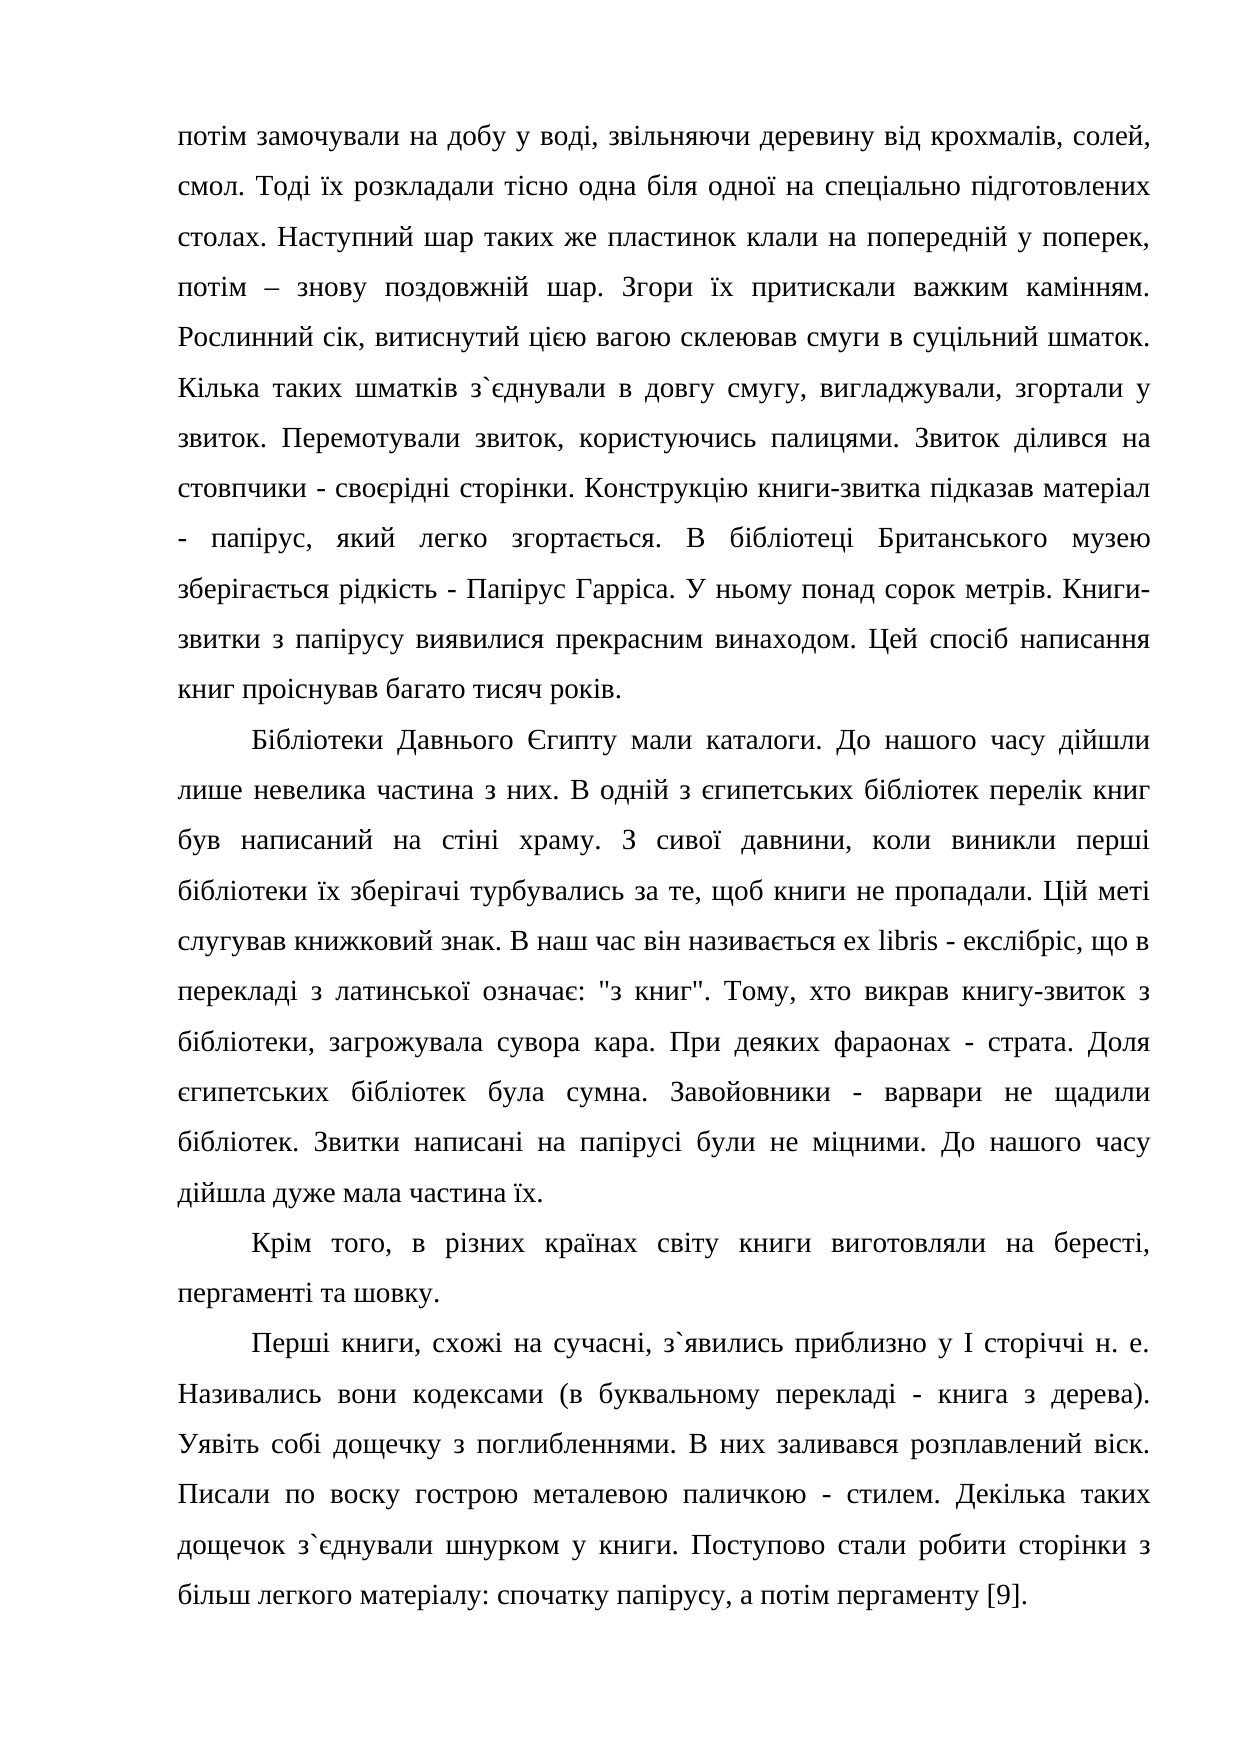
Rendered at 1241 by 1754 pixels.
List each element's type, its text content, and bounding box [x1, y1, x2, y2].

text Крім того, в різних країнах світу книги виготовляли на бересті, пергаменті та шовку. [177, 1225, 1152, 1309]
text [177, 118, 1152, 705]
text Бібліотеки Давнього Єгипту мали каталоги. До нашого часу дійшли лише невелика частина з них. В одній з єгипетських бібліотек перелік книг був написаний на стіні храму. З сивої давнини, коли виникли перші бібліотеки їх зберігачі турбувались за те, щоб книги не пропадали. Цій меті слугував книжковий знак. В наш час він називається ex libris - екслібріс, що в перекладі з латинської означає: "з книг". Тому, хто викрав книгу-звиток з бібліотеки, загрожувала сувора кара. При деяких фараонах - страта. Доля єгипетських бібліотек була сумна. Завойовники - варвари не щадили бібліотек. Звитки написані на папірусі були не міцними. До нашого часу дійшла дуже мала частина їх. [177, 722, 1152, 1208]
text Перші книги, схожі на сучасні, з`явились приблизно у I сторіччі н. е. Називались вони кодексами (в буквальному перекладі - книга з дерева). Уявіть собі дощечку з поглибленнями. В них заливався розплавлений віск. Писали по воску гострою металевою паличкою - стилем. Декілька таких дощечок з`єднували шнурком у книги. Поступово стали робити сторінки з більш легкого матеріалу: спочатку папірусу, а потім пергаменту [9]. [177, 1326, 1152, 1611]
